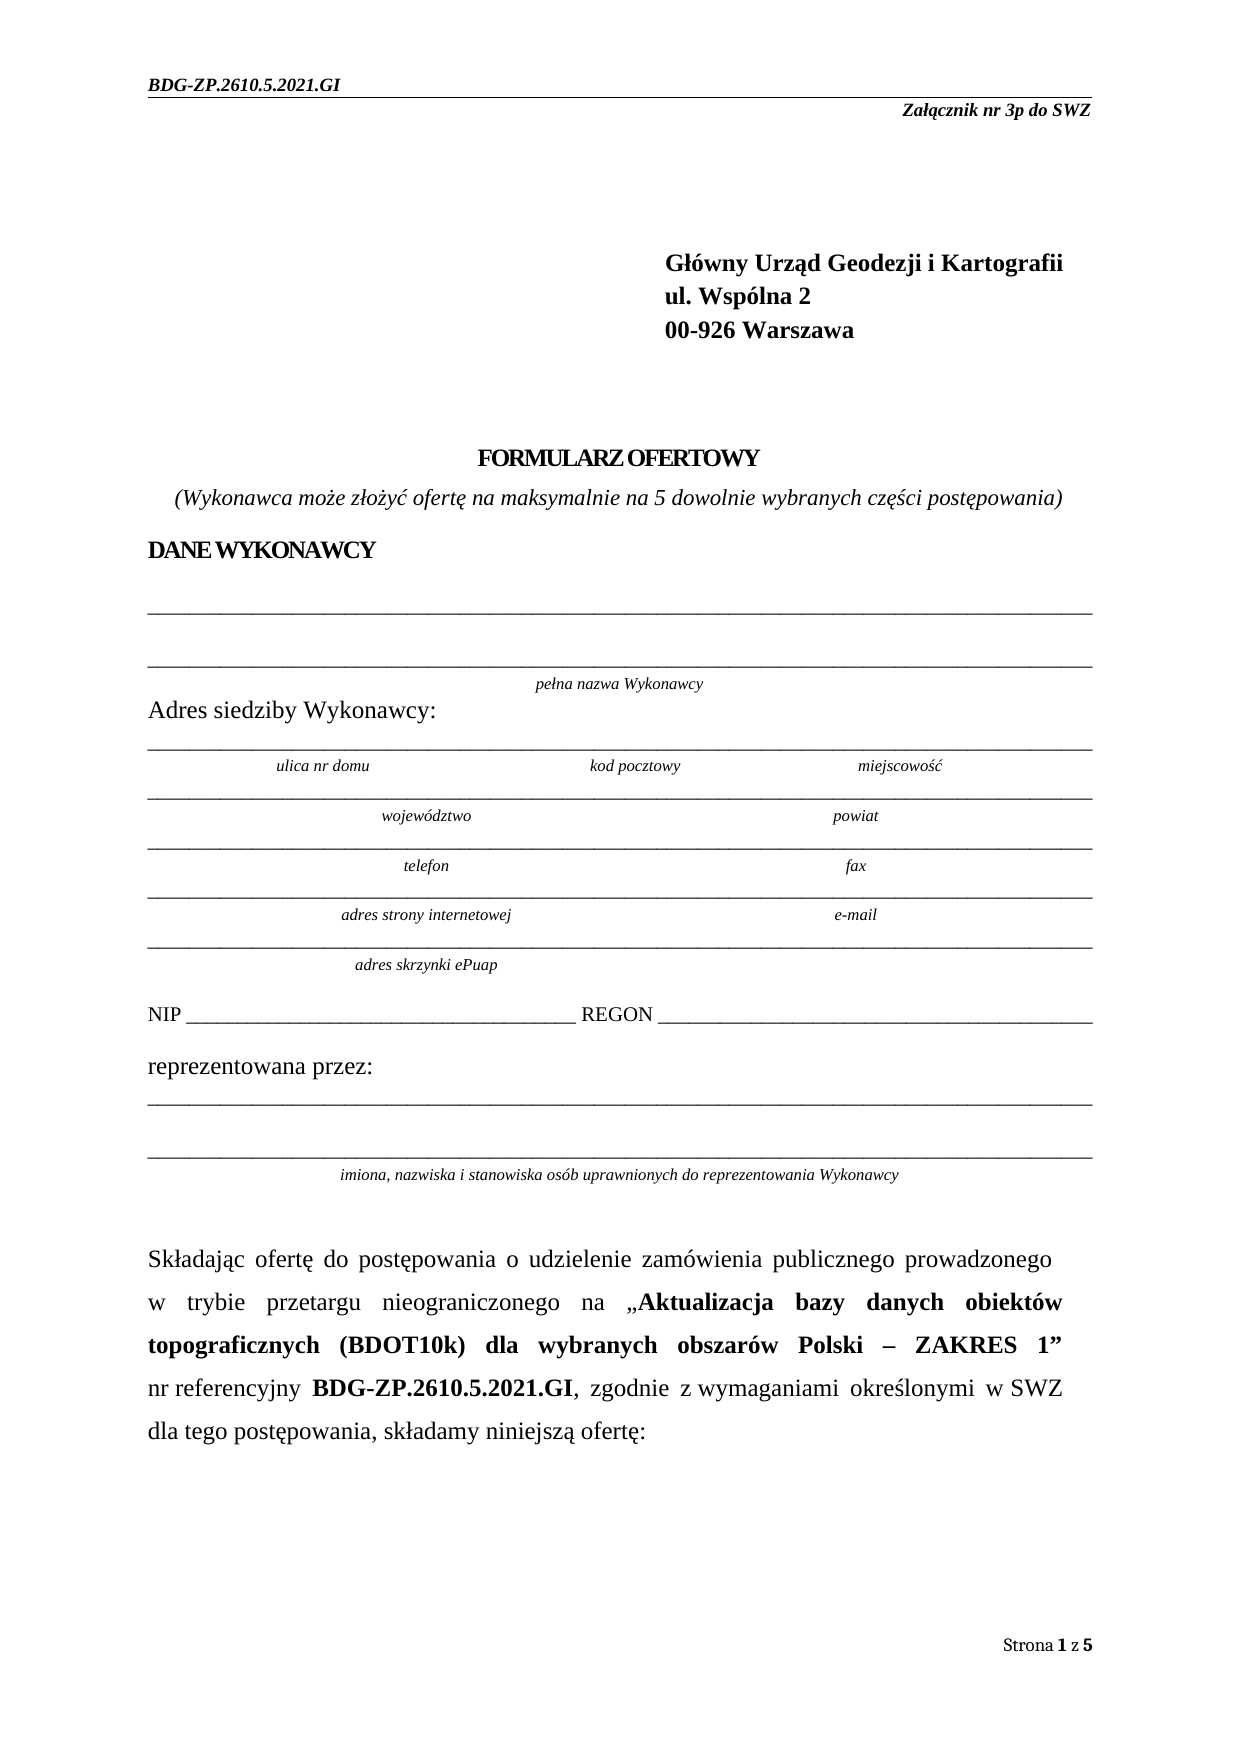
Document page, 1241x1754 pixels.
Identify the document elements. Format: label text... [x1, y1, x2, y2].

text ulica nr domu kod pocztowy miejscowość [148, 756, 1092, 775]
text telefon fax [148, 855, 1092, 874]
text adres strony internetowej e-mail [148, 905, 1092, 924]
text Główny Urząd Geodezji i Kartografii [606, 245, 1092, 278]
text reprezentowana przez: [148, 1051, 1092, 1080]
text NIP REGON [148, 1001, 1092, 1026]
text Składając ofertę do postępowania o udzielenie zamówienia publicznego prowadzonego w trybie przetargu nieograniczonego na „Aktualizacja bazy danych obiektów topograficznych (BDOT10k) dla wybranych obszarów Polski – ZAKRES 1” nr referencyjny BDG-ZP.2610.5.2021.GI, zgodnie z wymaganiami określonymi w SWZ dla tego postępowania, składamy niniejszą ofertę: [148, 1244, 1063, 1445]
text ul. Wspólna 2 [664, 278, 1092, 311]
text adres skrzynki ePuap [148, 954, 1092, 974]
text pełna nazwa Wykonawcy [148, 673, 1092, 693]
text województwo powiat [148, 806, 1092, 825]
text Adres siedziby Wykonawcy: [148, 696, 1092, 724]
text FORMULARZ OFERTOWY [148, 443, 1092, 471]
text DANE WYKONAWCY [148, 535, 1092, 564]
text (Wykonawca może złożyć ofertę na maksymalnie na 5 dowolnie wybranych części postępowania) [148, 484, 1092, 510]
text imiona, nazwiska i stanowiska osób uprawnionych do reprezentowania Wykonawcy [148, 1164, 1092, 1183]
text 00-926 Warszawa [664, 311, 1092, 345]
